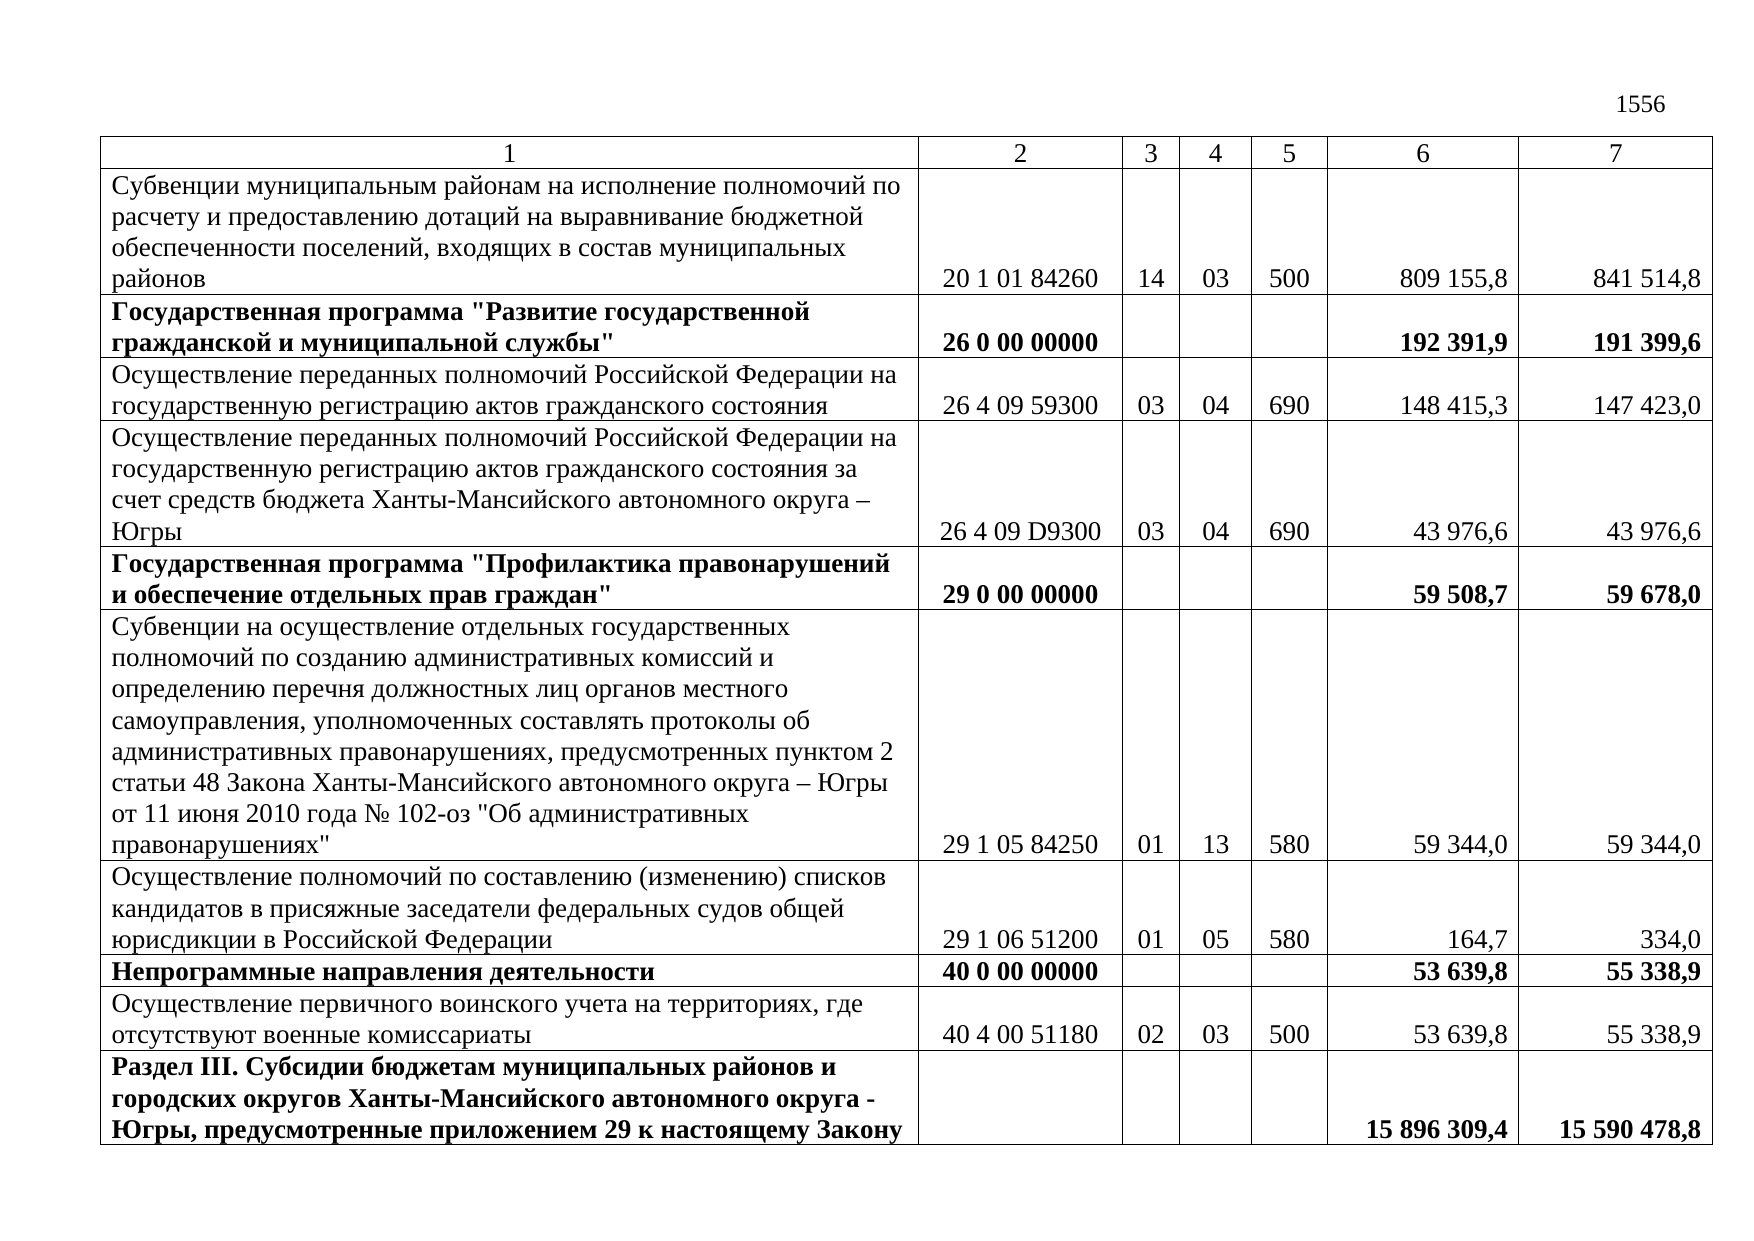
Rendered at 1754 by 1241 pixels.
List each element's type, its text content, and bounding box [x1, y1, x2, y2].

table_cell Субвенции на осуществление отдельных государственных полномочий по созданию административных комиссий и определению перечня должностных лиц органов местного самоуправления, уполномоченных составлять протоколы об административных правонарушениях, предусмотренных пунктом 2 статьи 48 Закона Ханты-Мансийского автономного округа – Югры от 11 июня 2010 года № 102-оз "Об административных правонарушениях" [101, 610, 918, 859]
table_cell 03 [1123, 421, 1179, 546]
table_cell Раздел III. Субсидии бюджетам муниципальных районов и городских округов Ханты-Мансийского автономного округа - Югры, предусмотренные приложением 29 к настоящему Закону [101, 1051, 918, 1144]
table_cell 690 [1252, 421, 1327, 546]
table_cell [1252, 547, 1327, 609]
table_cell 43 976,6 [1328, 421, 1518, 546]
table_header 2 [919, 137, 1122, 168]
table_cell 191 399,6 [1519, 295, 1712, 357]
table_cell 53 639,8 [1328, 955, 1518, 986]
table_cell 809 155,8 [1328, 169, 1518, 294]
table_cell [1123, 1051, 1179, 1144]
table_cell 13 [1180, 610, 1251, 859]
table_cell 164,7 [1328, 861, 1518, 954]
table_cell 04 [1180, 358, 1251, 420]
table_cell 43 976,6 [1519, 421, 1712, 546]
table_cell 59 508,7 [1328, 547, 1518, 609]
table_cell 26 0 00 00000 [919, 295, 1122, 357]
table_cell 580 [1252, 610, 1327, 859]
table_cell [1180, 955, 1251, 986]
table_cell 05 [1180, 861, 1251, 954]
table_cell 20 1 01 84260 [919, 169, 1122, 294]
table_cell 01 [1123, 610, 1179, 859]
table_cell Непрограммные направления деятельности [101, 955, 918, 986]
table_cell 01 [1123, 861, 1179, 954]
table_cell 500 [1252, 169, 1327, 294]
table_cell [1180, 295, 1251, 357]
table_cell 690 [1252, 358, 1327, 420]
table_cell 148 415,3 [1328, 358, 1518, 420]
table_cell 55 338,9 [1519, 987, 1712, 1049]
table_cell 59 344,0 [1519, 610, 1712, 859]
table_cell [1252, 295, 1327, 357]
table_cell 02 [1123, 987, 1179, 1049]
table_cell 04 [1180, 421, 1251, 546]
table_cell [1123, 295, 1179, 357]
table_cell 15 896 309,4 [1328, 1051, 1518, 1144]
table_cell 15 590 478,8 [1519, 1051, 1712, 1144]
table_cell 14 [1123, 169, 1179, 294]
table_header 4 [1180, 137, 1251, 168]
table_cell 59 344,0 [1328, 610, 1518, 859]
table_cell 59 678,0 [1519, 547, 1712, 609]
table_cell [919, 1051, 1122, 1144]
table_cell 55 338,9 [1519, 955, 1712, 986]
table_cell Осуществление переданных полномочий Российской Федерации на государственную регистрацию актов гражданского состояния [101, 358, 918, 420]
table_cell Государственная программа "Развитие государственной гражданской и муниципальной службы" [101, 295, 918, 357]
table_cell [1123, 955, 1179, 986]
table_cell Осуществление первичного воинского учета на территориях, где отсутствуют военные комиссариаты [101, 987, 918, 1049]
table_cell [1180, 547, 1251, 609]
table_cell 03 [1180, 987, 1251, 1049]
table_cell 40 0 00 00000 [919, 955, 1122, 986]
table_header 3 [1123, 137, 1179, 168]
table_cell 26 4 09 59300 [919, 358, 1122, 420]
table_cell Субвенции муниципальным районам на исполнение полномочий по расчету и предоставлению дотаций на выравнивание бюджетной обеспеченности поселений, входящих в состав муниципальных районов [101, 169, 918, 294]
table_cell 580 [1252, 861, 1327, 954]
table_cell [1123, 547, 1179, 609]
table_header 5 [1252, 137, 1327, 168]
table_cell 26 4 09 D9300 [919, 421, 1122, 546]
table_cell 03 [1180, 169, 1251, 294]
table_cell 29 1 06 51200 [919, 861, 1122, 954]
table_cell 841 514,8 [1519, 169, 1712, 294]
table_cell 192 391,9 [1328, 295, 1518, 357]
table_cell Осуществление переданных полномочий Российской Федерации на государственную регистрацию актов гражданского состояния за счет средств бюджета Ханты-Мансийского автономного округа – Югры [101, 421, 918, 546]
table_cell [1180, 1051, 1251, 1144]
table_cell 40 4 00 51180 [919, 987, 1122, 1049]
table_header 7 [1519, 137, 1712, 168]
table_cell Осуществление полномочий по составлению (изменению) списков кандидатов в присяжные заседатели федеральных судов общей юрисдикции в Российской Федерации [101, 861, 918, 954]
table_cell 29 1 05 84250 [919, 610, 1122, 859]
table_header 6 [1328, 137, 1518, 168]
table_cell 53 639,8 [1328, 987, 1518, 1049]
table_cell 29 0 00 00000 [919, 547, 1122, 609]
table_cell [1252, 955, 1327, 986]
table_cell 147 423,0 [1519, 358, 1712, 420]
table_cell Государственная программа "Профилактика правонарушений и обеспечение отдельных прав граждан" [101, 547, 918, 609]
table_cell 500 [1252, 987, 1327, 1049]
table_cell [1252, 1051, 1327, 1144]
table_cell 334,0 [1519, 861, 1712, 954]
table_header 1 [101, 137, 918, 168]
table_cell 03 [1123, 358, 1179, 420]
